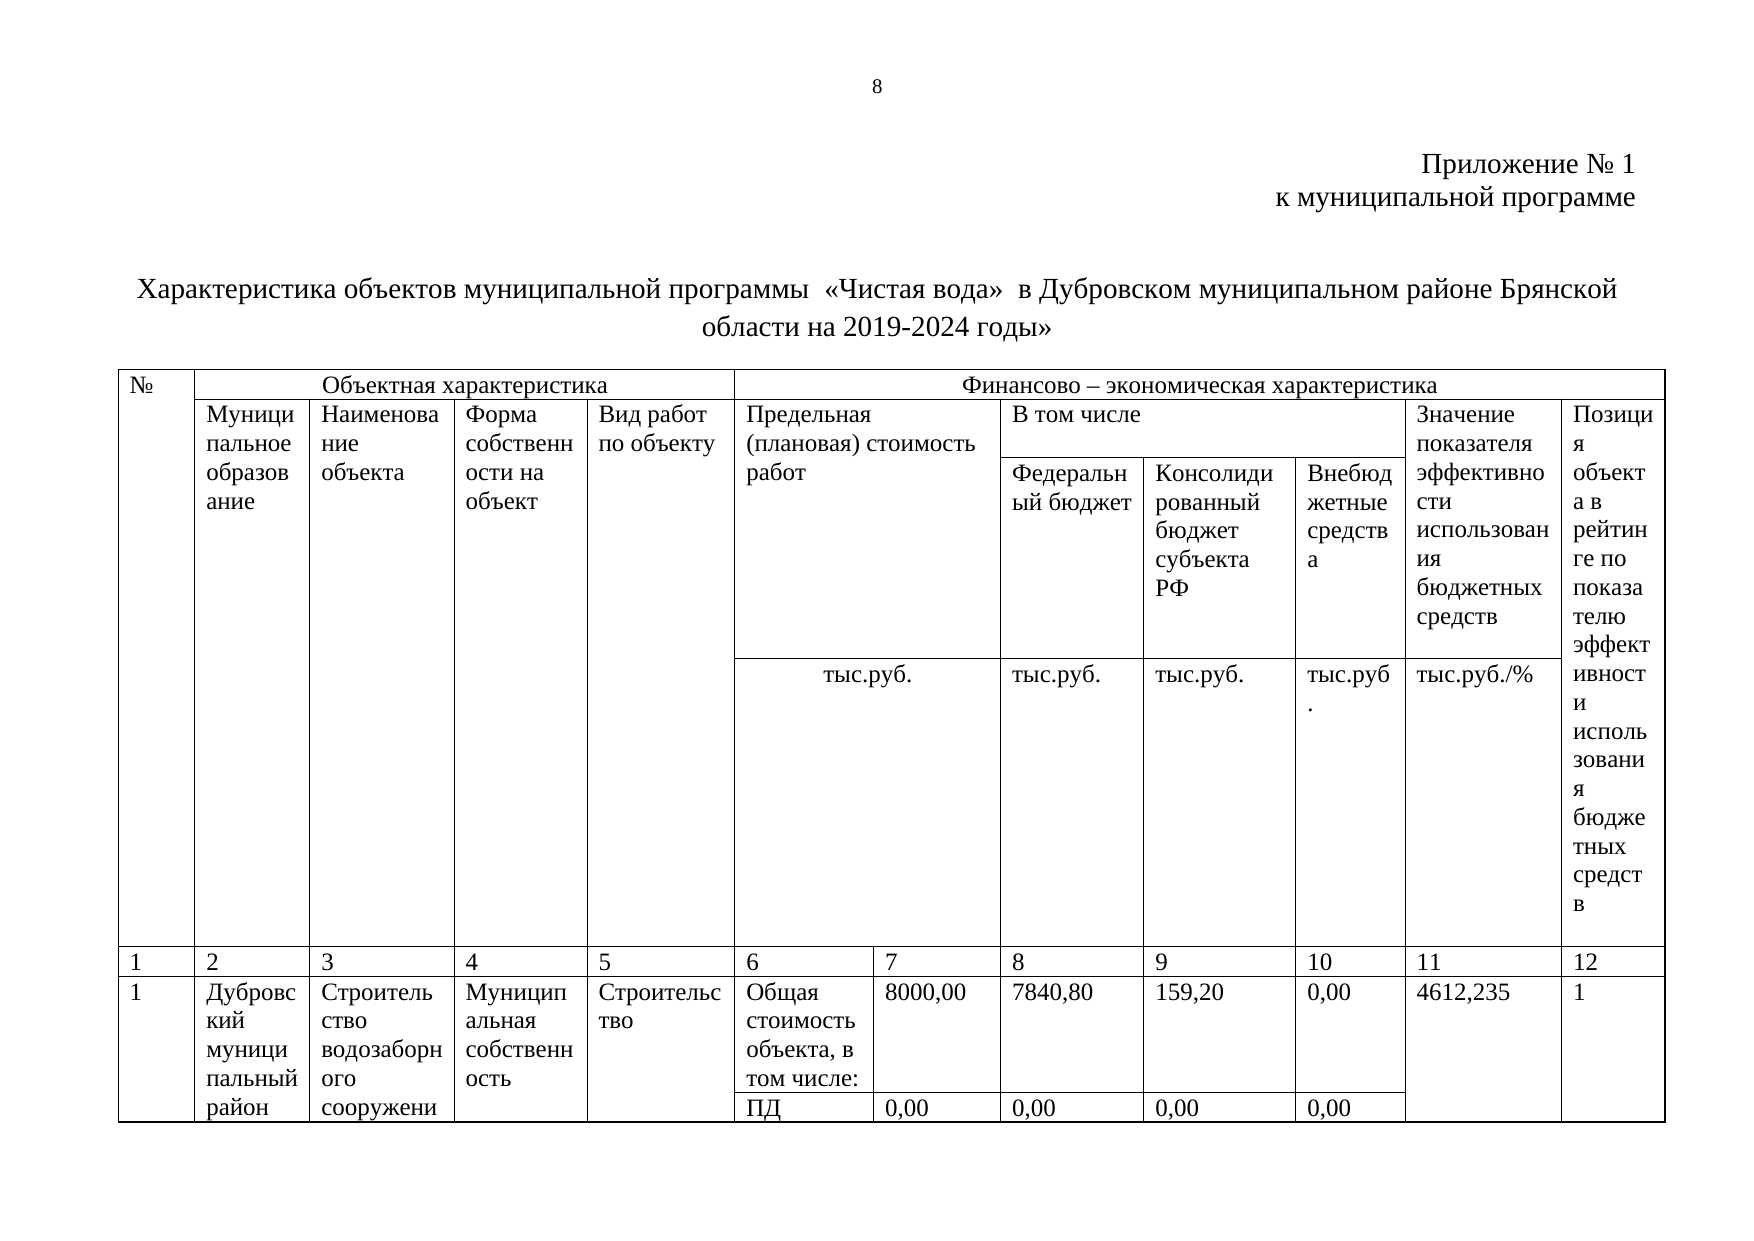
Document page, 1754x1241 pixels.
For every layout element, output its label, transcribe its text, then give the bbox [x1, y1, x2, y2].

table_cell 12 [1562, 947, 1664, 976]
table_cell 0,00 [1296, 977, 1405, 1092]
table_cell Строительство [588, 977, 734, 1121]
table_cell Строительство водозаборного сооружения в д. Большая Островня Дубровского района Брянской области [310, 977, 454, 1121]
table_cell тыс.руб./% [1406, 659, 1561, 946]
table_cell Предельная (плановая) стоимость работ [735, 400, 1000, 658]
table_cell 1 [119, 977, 194, 1121]
table_cell 0,00 [1001, 1093, 1143, 1121]
table_cell 6 [735, 947, 873, 976]
table_cell Дубровский муниципальный район [195, 977, 309, 1121]
table_cell 7 [874, 947, 1000, 976]
table_header Финансово – экономическая характеристика [735, 370, 1664, 398]
table_cell тыс.руб. [1001, 659, 1143, 946]
table_cell 8000,00 [874, 977, 1000, 1092]
table_cell Позиция объекта в рейтинге по показателю эффективности использования бюджетных средств [1562, 400, 1664, 946]
table_cell Муниципальная собственность [455, 977, 587, 1121]
table_cell тыс.руб. [1296, 659, 1405, 946]
table_cell Федеральный бюджет [1001, 458, 1143, 658]
table_cell Муниципальное образование [195, 400, 309, 946]
table_cell 3 [310, 947, 454, 976]
table_header Объектная характеристика [195, 370, 734, 398]
table_cell Консолидированный бюджет субъекта РФ [1144, 458, 1295, 658]
text Приложение № 1 [561, 146, 1636, 179]
table_cell 0,00 [874, 1093, 1000, 1121]
table_cell 8 [1001, 947, 1143, 976]
table_cell Наименование объекта [310, 400, 454, 946]
table_cell 1 [119, 947, 194, 976]
table_cell 2 [195, 947, 309, 976]
table_cell Внебюджетные средства [1296, 458, 1405, 658]
table_cell 7840,80 [1001, 977, 1143, 1092]
text Характеристика объектов муниципальной программы «Чистая вода» в Дубровском муниципальном районе Брянской области на 2019-2024 годы» [118, 271, 1636, 343]
table_cell 11 [1406, 947, 1561, 976]
table_cell ПД [735, 1093, 873, 1121]
table_cell 4 [455, 947, 587, 976]
table_cell 1 [1562, 977, 1664, 1121]
table_cell 10 [1296, 947, 1405, 976]
table_cell Значение показателя эффективности использования бюджетных средств [1406, 400, 1561, 658]
table_cell тыс.руб. [735, 659, 1000, 946]
table_cell 0,00 [1144, 1093, 1295, 1121]
table_header № [119, 370, 194, 946]
table_cell 4612,235 [1406, 977, 1561, 1121]
table_cell В том числе [1001, 400, 1405, 457]
table_cell Форма собственности на объект [455, 400, 587, 946]
text к муниципальной программе [118, 179, 1636, 213]
table_cell 0,00 [1296, 1093, 1405, 1121]
table_cell 159,20 [1144, 977, 1295, 1092]
table_cell 9 [1144, 947, 1295, 976]
table_cell 5 [588, 947, 734, 976]
table_cell Общая стоимость объекта, в том числе: [735, 977, 873, 1092]
table_cell тыс.руб. [1144, 659, 1295, 946]
table_cell Вид работ по объекту [588, 400, 734, 946]
